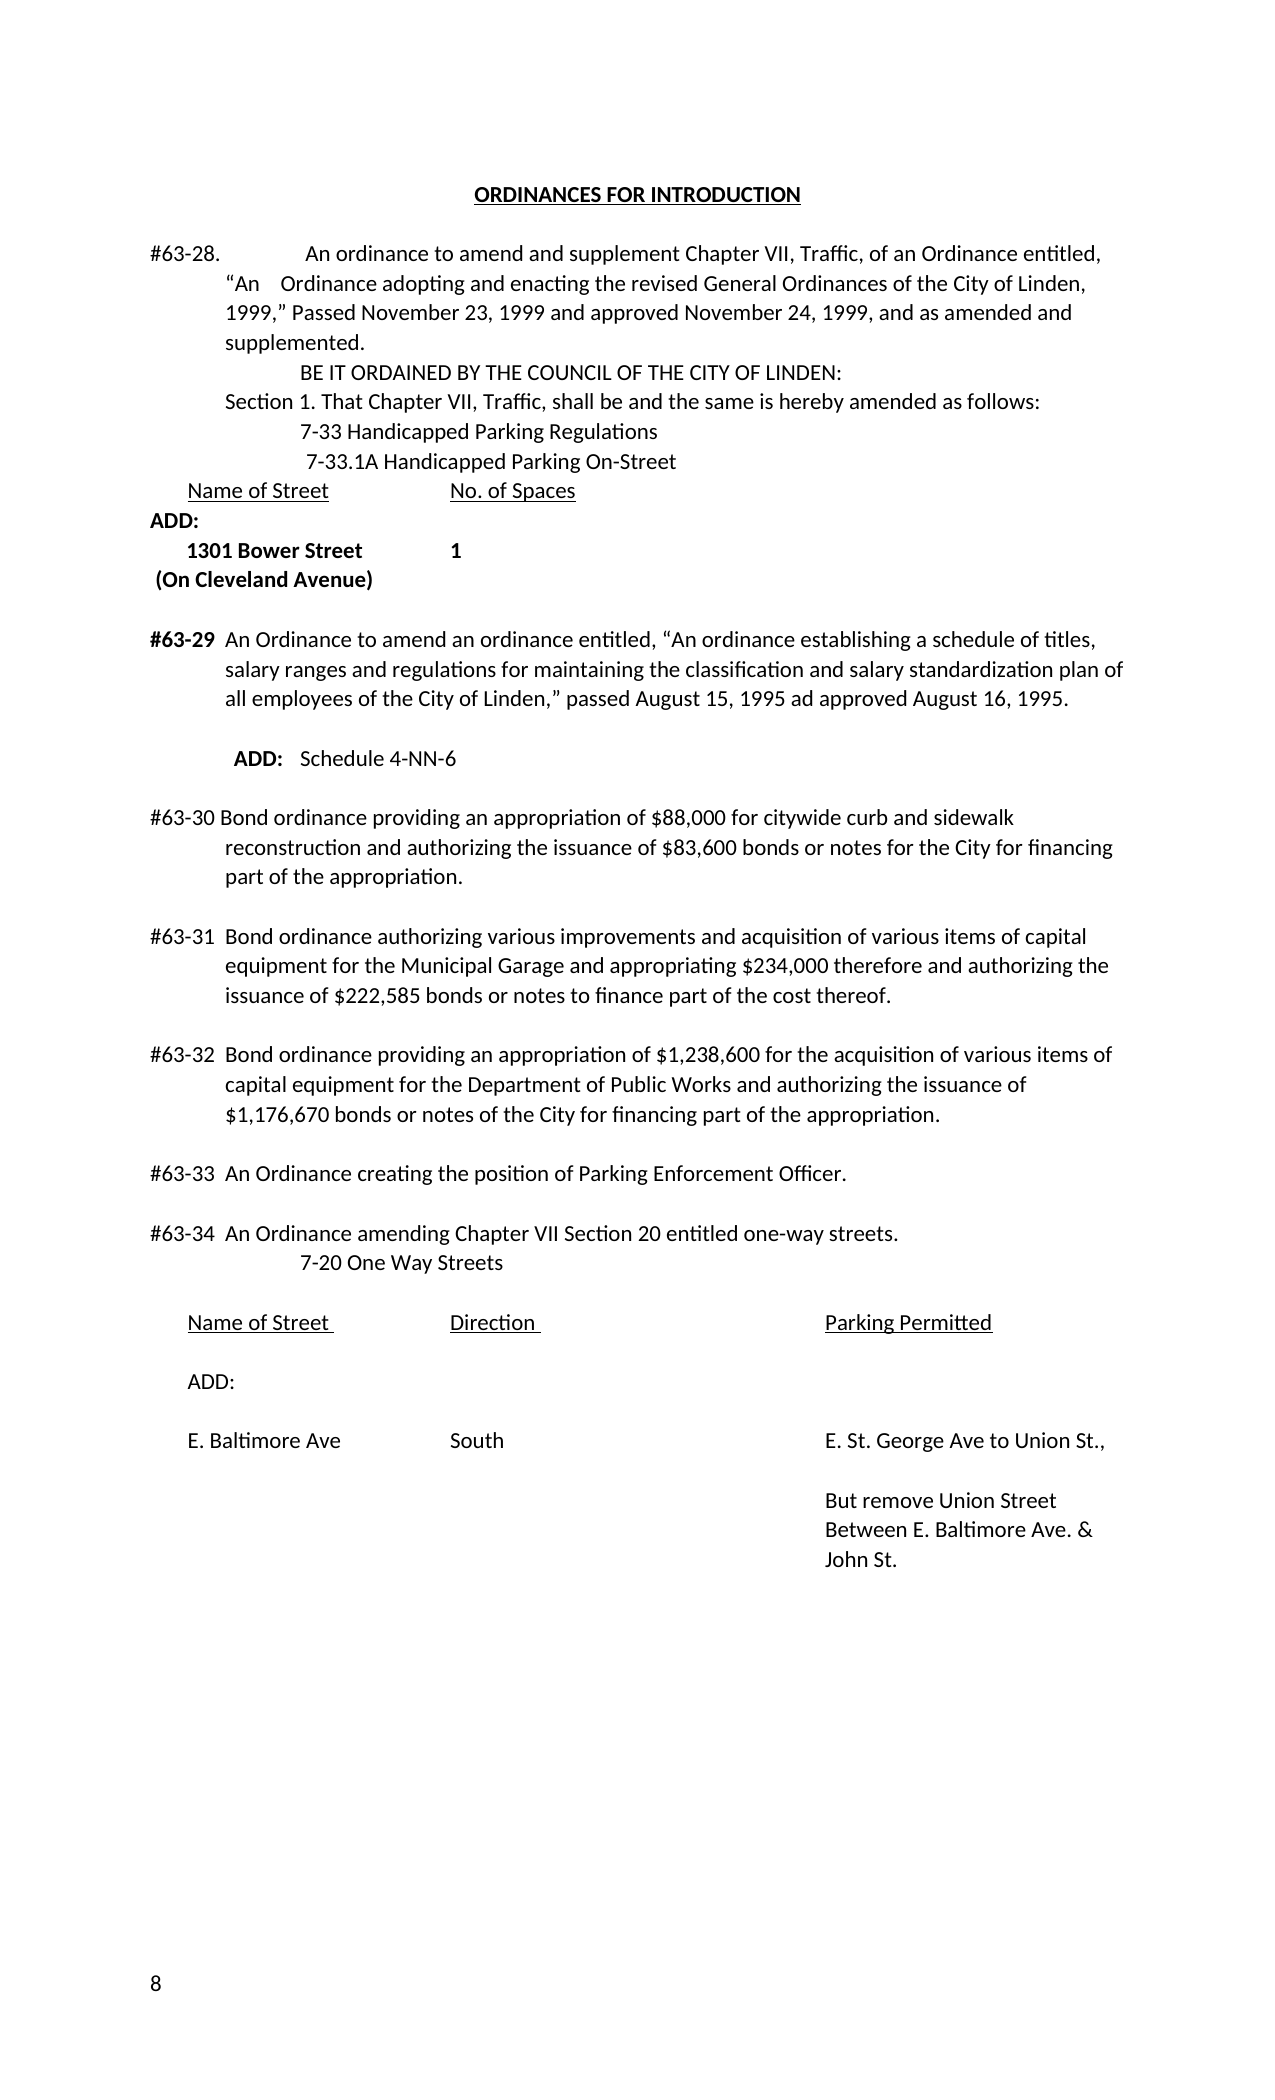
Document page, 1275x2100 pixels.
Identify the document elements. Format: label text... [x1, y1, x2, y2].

text #63-30 Bond ordinance providing an appropriation of $88,000 for citywide curb and sidewalk reconstruction and authorizing the issuance of $83,600 bonds or notes for the City for financing part of the appropriation. [150, 803, 1125, 891]
text #63-32 Bond ordinance providing an appropriation of $1,238,600 for the acquisition of various items of capital equipment for the Department of Public Works and authorizing the issuance of $1,176,670 bonds or notes of the City for financing part of the appropriation. [150, 1041, 1125, 1128]
text But remove Union Street [187, 1486, 1125, 1514]
text ORDINANCES FOR INTRODUCTION [150, 180, 1125, 208]
text 7-33 Handicapped Parking Regulations [187, 417, 1125, 445]
text BE IT ORDAINED BY THE COUNCIL OF THE CITY OF LINDEN: [187, 358, 1125, 386]
text Section 1. That Chapter VII, Traffic, shall be and the same is hereby amended as follows: [187, 387, 1125, 416]
text 7-33.1A Handicapped Parking On-Street [187, 447, 1125, 475]
text E. Baltimore Ave South E. St. George Ave to Union St., [187, 1427, 1125, 1484]
text Name of Street Direction Parking Permitted [187, 1308, 1125, 1336]
text 1301 Bower Street 1 [150, 536, 1125, 564]
text (On Cleveland Avenue) [150, 566, 1125, 594]
text ADD: [150, 506, 1125, 534]
text ADD: [187, 1367, 1125, 1395]
text 7-20 One Way Streets [187, 1248, 1125, 1276]
text #63-28. An ordinance to amend and supplement Chapter VII, Traffic, of an Ordinance entitled, “An Ordinance adopting and enacting the revised General Ordinances of the City of Linden, 1999,” Passed November 23, 1999 and approved November 24, 1999, and as amended and supplemented. [150, 239, 1125, 356]
text #63-34 An Ordinance amending Chapter VII Section 20 entitled one-way streets. [150, 1219, 1125, 1247]
text ADD: Schedule 4-NN-6 [187, 744, 1125, 772]
text Name of Street No. of Spaces [187, 477, 1125, 504]
text #63-29 An Ordinance to amend an ordinance entitled, “An ordinance establishing a schedule of titles, salary ranges and regulations for maintaining the classification and salary standardization plan of all employees of the City of Linden,” passed August 15, 1995 ad approved August 16, 1995. [150, 625, 1125, 712]
text John St. [187, 1545, 1125, 1573]
text Between E. Baltimore Ave. & [187, 1516, 1125, 1544]
text #63-31 Bond ordinance authorizing various improvements and acquisition of various items of capital equipment for the Municipal Garage and appropriating $234,000 therefore and authorizing the issuance of $222,585 bonds or notes to finance part of the cost thereof. [150, 922, 1125, 1009]
text #63-33 An Ordinance creating the position of Parking Enforcement Officer. [150, 1159, 1125, 1187]
